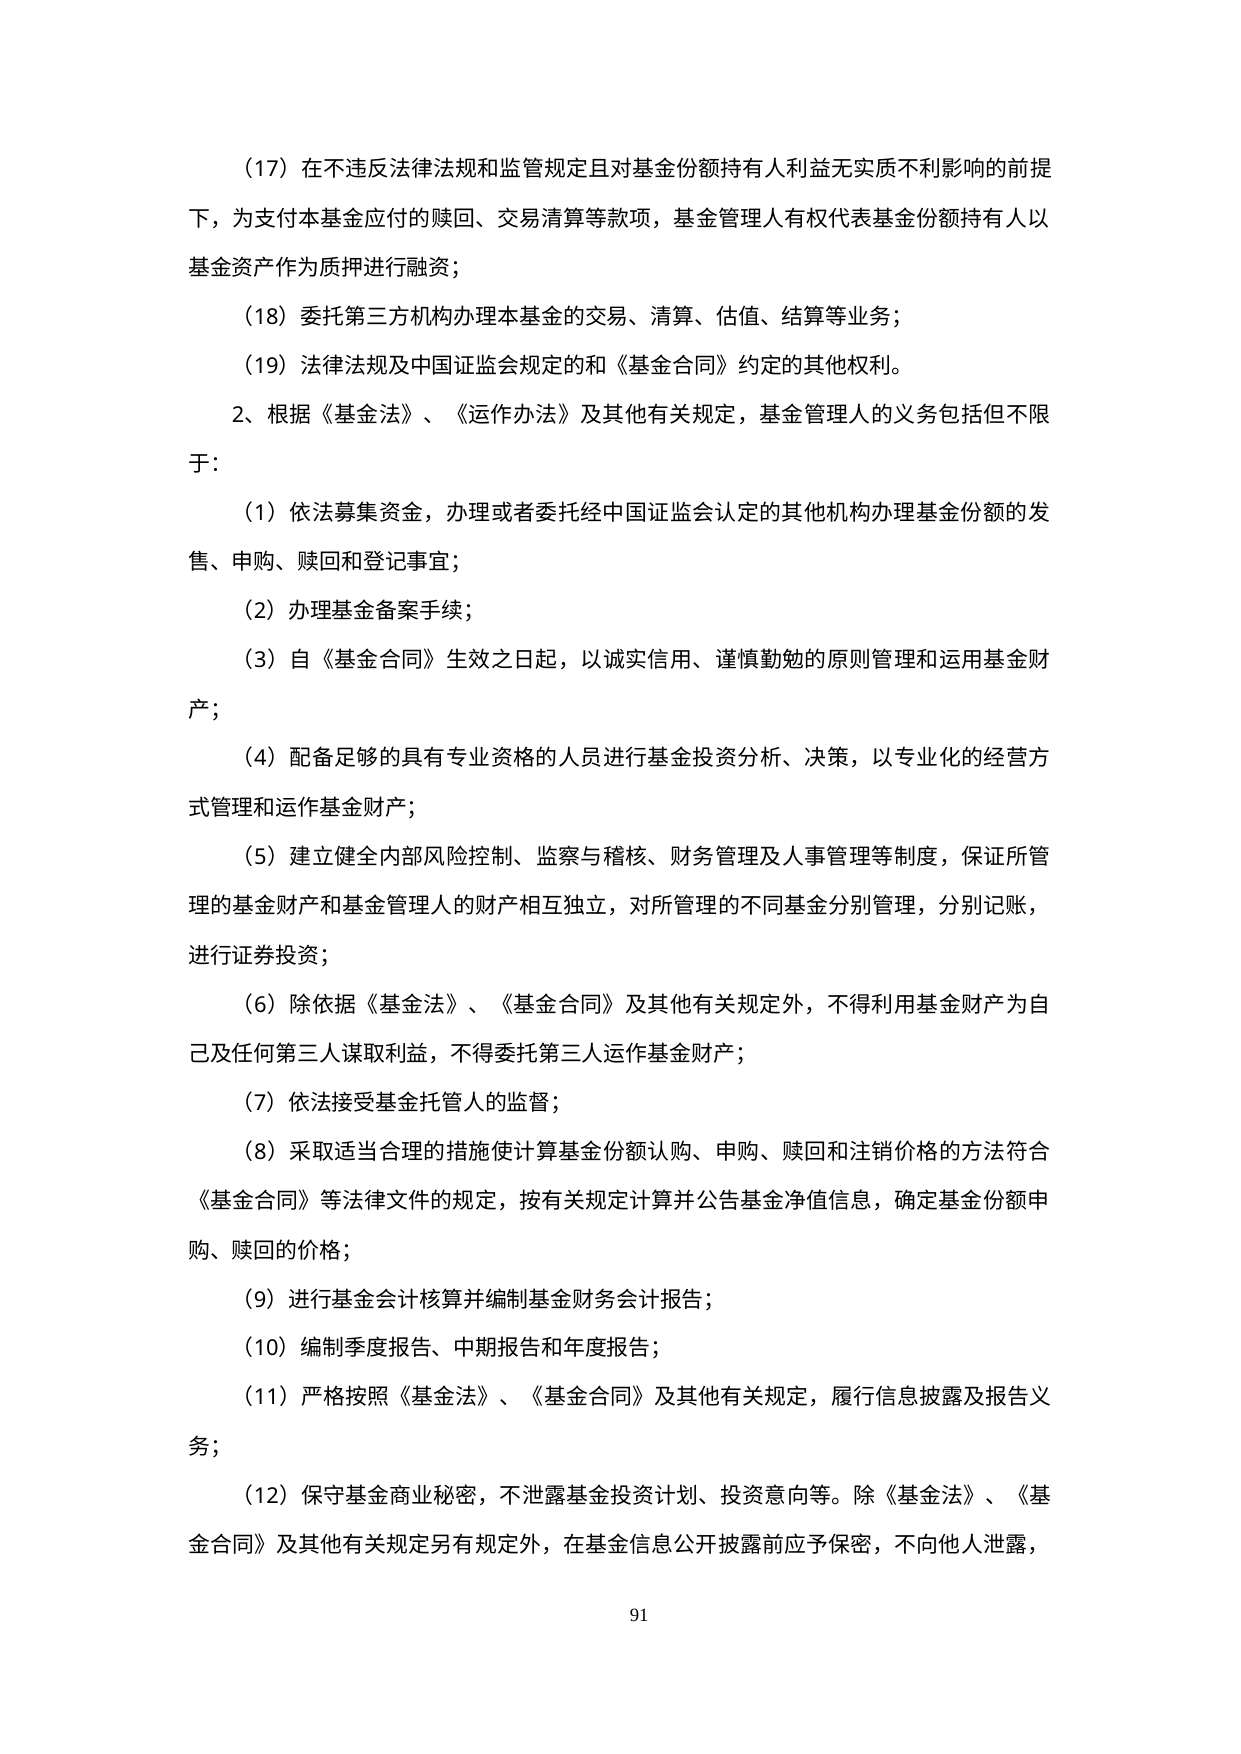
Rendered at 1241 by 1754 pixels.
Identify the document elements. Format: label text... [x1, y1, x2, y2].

text （2）办理基金备案手续； [188, 593, 1052, 626]
text （8）采取适当合理的措施使计算基金份额认购、申购、赎回和注销价格的方法符合《基金合同》等法律文件的规定，按有关规定计算并公告基金净值信息，确定基金份额申购、赎回的价格； [188, 1133, 1052, 1183]
text （8）采取适当合理的措施使计算基金份额认购、申购、赎回和注销价格的方法符合《基金合同》等法律文件的规定，按有关规定计算并公告基金净值信息，确定基金份额申购、赎回的价格； [188, 1215, 1052, 1265]
text （5）建立健全内部风险控制、监察与稽核、财务管理及人事管理等制度，保证所管理的基金财产和基金管理人的财产相互独立，对所管理的不同基金分别管理，分别记账，进行证券投资； [188, 838, 1052, 888]
text （7）依法接受基金托管人的监督； [188, 1084, 1052, 1117]
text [188, 1477, 1052, 1527]
text 2、根据《基金法》、《运作办法》及其他有关规定，基金管理人的义务包括但不限于： [188, 396, 1052, 478]
text （17）在不违反法律法规和监管规定且对基金份额持有人利益无实质不利影响的前提下，为支付本基金应付的赎回、交易清算等款项，基金管理人有权代表基金份额持有人以基金资产作为质押进行融资； [188, 150, 1052, 201]
text （10）编制季度报告、中期报告和年度报告； [188, 1330, 1052, 1363]
text （4）配备足够的具有专业资格的人员进行基金投资分析、决策，以专业化的经营方式管理和运作基金财产； [188, 740, 1052, 822]
text （9）进行基金会计核算并编制基金财务会计报告； [188, 1281, 1052, 1314]
text （19）法律法规及中国证监会规定的和《基金合同》约定的其他权利。 [188, 347, 1052, 380]
text （1）依法募集资金，办理或者委托经中国证监会认定的其他机构办理基金份额的发售、申购、赎回和登记事宜； [188, 494, 1052, 577]
text （17）在不违反法律法规和监管规定且对基金份额持有人利益无实质不利影响的前提下，为支付本基金应付的赎回、交易清算等款项，基金管理人有权代表基金份额持有人以基金资产作为质押进行融资； [188, 232, 1052, 282]
text （18）委托第三方机构办理本基金的交易、清算、估值、结算等业务； [188, 298, 1052, 331]
text （11）严格按照《基金法》、《基金合同》及其他有关规定，履行信息披露及报告义务； [188, 1379, 1052, 1461]
text （3）自《基金合同》生效之日起，以诚实信用、谨慎勤勉的原则管理和运用基金财产； [188, 641, 1052, 724]
text （5）建立健全内部风险控制、监察与稽核、财务管理及人事管理等制度，保证所管理的基金财产和基金管理人的财产相互独立，对所管理的不同基金分别管理，分别记账，进行证券投资； [188, 920, 1052, 970]
text （6）除依据《基金法》、《基金合同》及其他有关规定外，不得利用基金财产为自己及任何第三人谋取利益，不得委托第三人运作基金财产； [188, 986, 1052, 1068]
